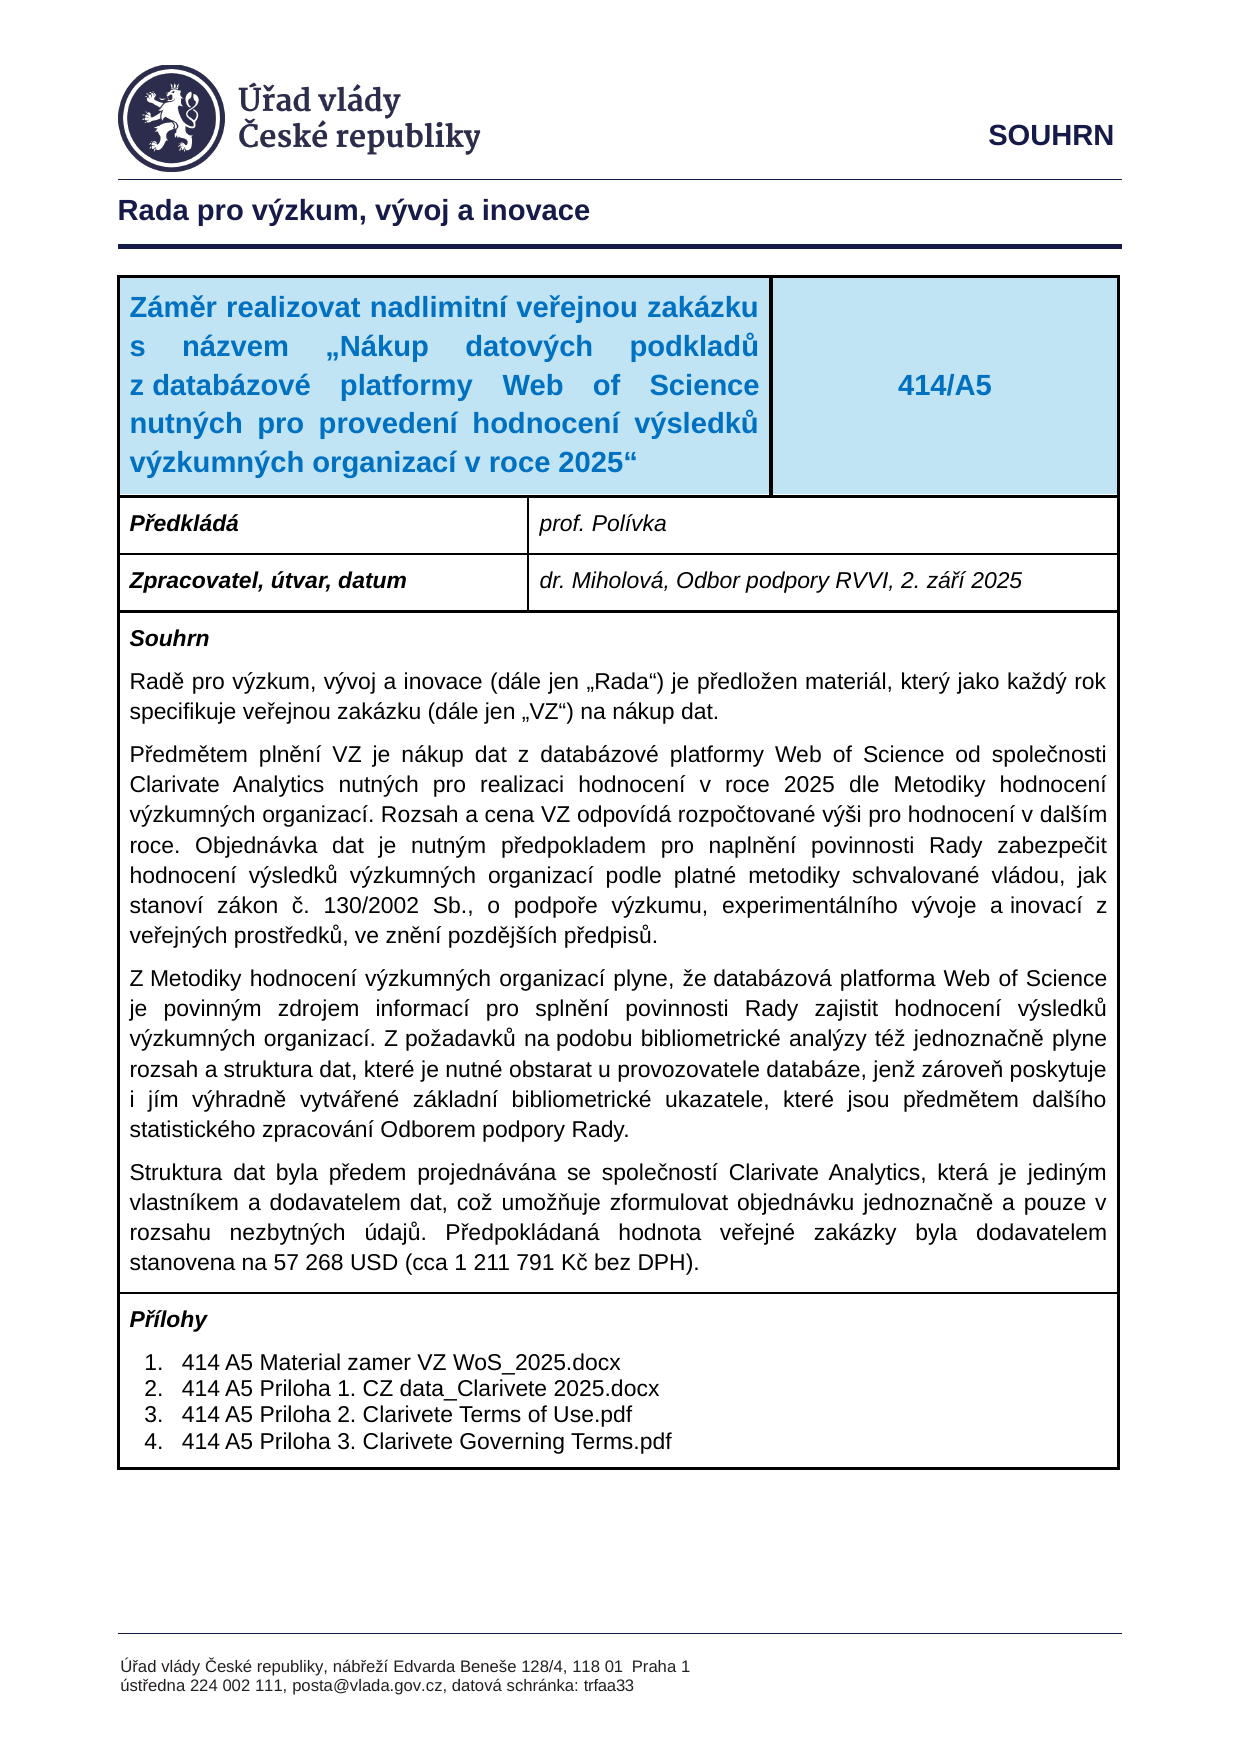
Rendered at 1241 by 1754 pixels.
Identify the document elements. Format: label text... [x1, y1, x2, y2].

table_header [118, 118, 1122, 179]
table_cell Rada pro výzkum, vývoj a inovace [118, 180, 1122, 244]
table_cell Přílohy 414 A5 Material zamer VZ WoS_2025.docx 414 A5 Priloha 1. CZ data_Clarivete 2025.docx 414 A5 Priloha 2. Clarivete Terms of Use.pdf 414 A5 Priloha 3. Clarivete Governing Terms.pdf [120, 1294, 1117, 1467]
table_header Záměr realizovat nadlimitní veřejnou zakázku s názvem „Nákup datových podkladů z databázové platformy Web of Science nutných pro provedení hodnocení výsledků výzkumných organizací v roce 2025“ [120, 278, 769, 494]
picture [118, 65, 480, 118]
table_cell Zpracovatel, útvar, datum [120, 555, 527, 610]
table_cell prof. Polívka [529, 498, 1117, 553]
table_cell Souhrn Radě pro výzkum, vývoj a inovace (dále jen „Rada“) je předložen materiál, který jako každý rok specifikuje veřejnou zakázku (dále jen „VZ“) na nákup dat. Předmětem plnění VZ je nákup dat z databázové platformy Web of Science od společnosti Clarivate Analytics nutných pro realizaci hodnocení v roce 2025 dle Metodiky hodnocení výzkumných organizací. Rozsah a cena VZ odpovídá rozpočtované výši pro hodnocení v dalším roce. Objednávka dat je nutným předpokladem pro naplnění povinnosti Rady zabezpečit hodnocení výsledků výzkumných organizací podle platné metodiky schvalované vládou, jak stanoví zákon č. 130/2002 Sb., o podpoře výzkumu, experimentálního vývoje a inovací z veřejných prostředků, ve znění pozdějších předpisů. Z Metodiky hodnocení výzkumných organizací plyne, že databázová platforma Web of Science je povinným zdrojem informací pro splnění povinnosti Rady zajistit hodnocení výsledků výzkumných organizací. Z požadavků na podobu bibliometrické analýzy též jednoznačně plyne rozsah a struktura dat, které je nutné obstarat u provozovatele databáze, jenž zároveň poskytuje i jím výhradně vytvářené základní bibliometrické ukazatele, které jsou předmětem dalšího statistického zpracování Odborem podpory Rady. Struktura dat byla předem projednávána se společností Clarivate Analytics, která je jediným vlastníkem a dodavatelem dat, což umožňuje zformulovat objednávku jednoznačně a pouze v rozsahu nezbytných údajů. Předpokládaná hodnota veřejné zakázky byla dodavatelem stanovena na 57 268 USD (cca 1 211 791 Kč bez DPH). [120, 613, 1117, 1292]
table_cell dr. Miholová, Odbor podpory RVVI, 2. září 2025 [529, 555, 1117, 610]
table_header 414/A5 [773, 278, 1117, 494]
table_cell Předkládá [120, 498, 527, 553]
